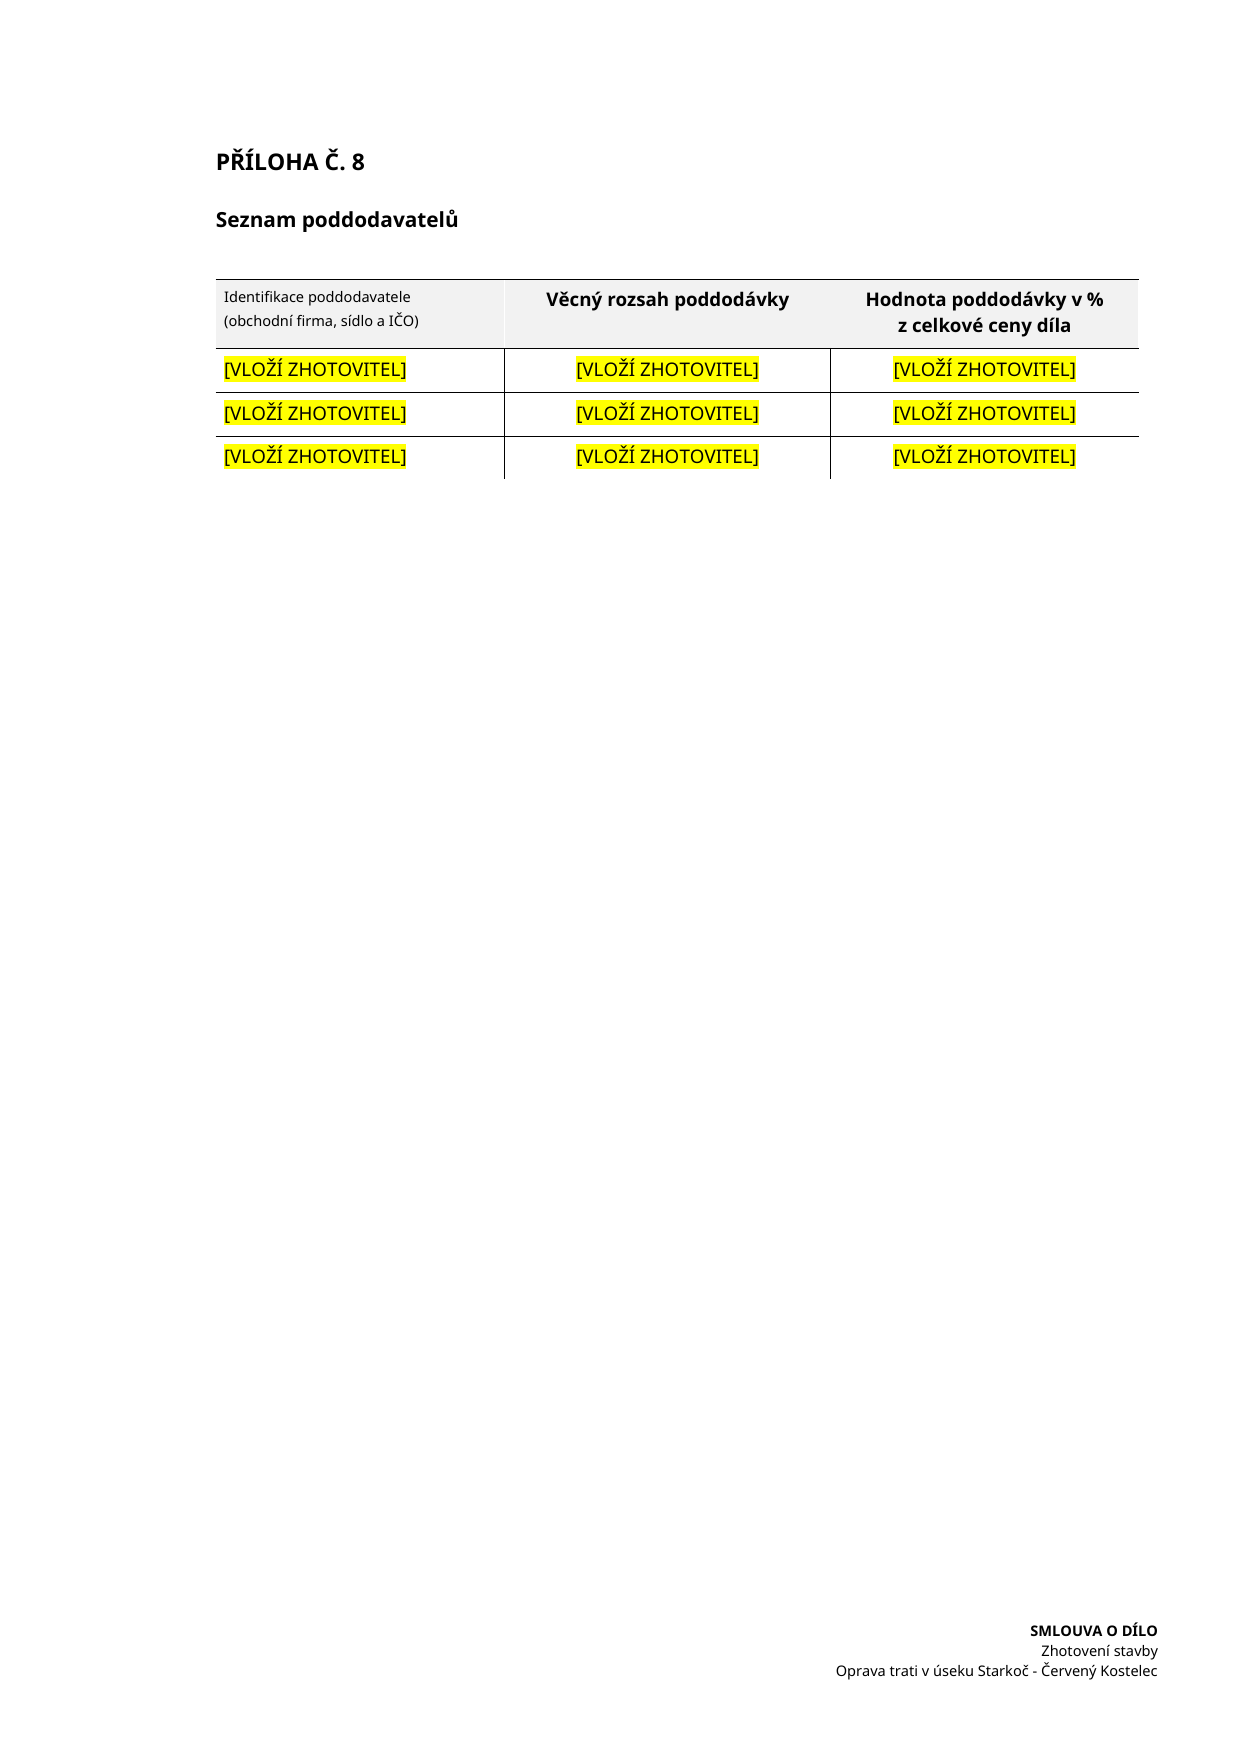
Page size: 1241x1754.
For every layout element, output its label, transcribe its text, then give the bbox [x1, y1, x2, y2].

table_cell [VLOŽÍ ZHOTOVITEL] [505, 437, 830, 479]
table_cell [VLOŽÍ ZHOTOVITEL] [216, 349, 504, 392]
table_header Věcný rozsah poddodávky [505, 280, 831, 348]
table_header Hodnota poddodávky v % z celkové ceny díla [831, 280, 1138, 348]
table_cell [VLOŽÍ ZHOTOVITEL] [831, 437, 1138, 479]
table_cell [VLOŽÍ ZHOTOVITEL] [216, 393, 504, 436]
table_header Identifikace poddodavatele (obchodní firma, sídlo a IČO) [216, 280, 504, 348]
table_cell [VLOŽÍ ZHOTOVITEL] [505, 393, 830, 436]
table_cell [VLOŽÍ ZHOTOVITEL] [216, 437, 504, 479]
table_cell [VLOŽÍ ZHOTOVITEL] [505, 349, 830, 392]
table_cell [VLOŽÍ ZHOTOVITEL] [831, 393, 1138, 436]
text Seznam poddodavatelů [216, 205, 1122, 233]
table_cell [VLOŽÍ ZHOTOVITEL] [831, 349, 1138, 392]
text Příloha č. 8 [216, 146, 1122, 177]
